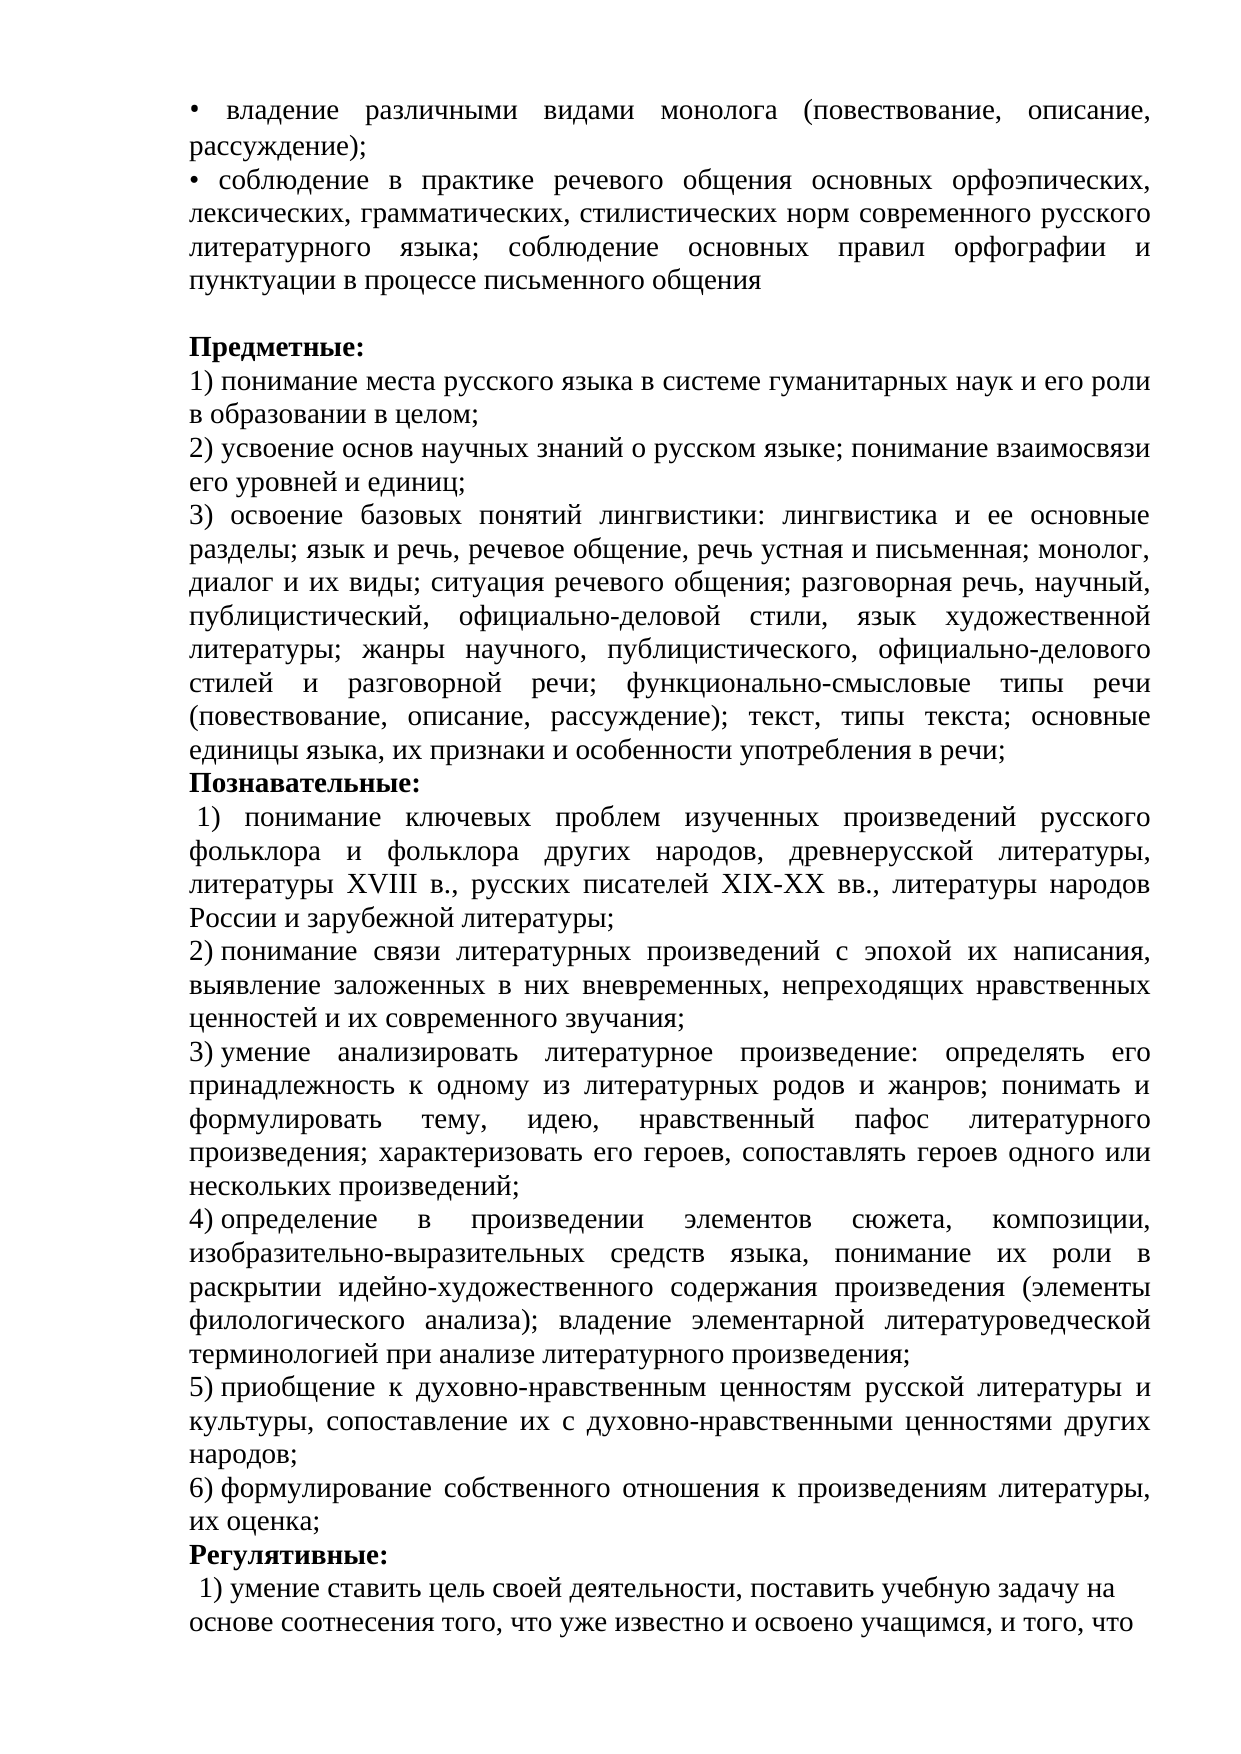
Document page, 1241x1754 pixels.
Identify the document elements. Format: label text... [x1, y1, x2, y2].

text 2) понимание связи литературных произведений с эпохой их написания, выявление заложенных в них вневременных, непреходящих нравственных ценностей и их современного звучания; [189, 933, 1152, 1034]
text 3) освоение базовых понятий лингвистики: лингвистика и ее основные разделы; язык и речь, речевое общение, речь устная и письменная; монолог, диалог и их виды; ситуация речевого общения; разговорная речь, научный, публицистический, официально-деловой стили, язык художественной литературы; жанры научного, публицистического, официально-делового стилей и разговорной речи; функционально-смысловые типы речи (повествование, описание, рассуждение); текст, типы текста; основные единицы языка, их признаки и особенности употребления в речи; [189, 497, 1152, 766]
text 1) понимание ключевых проблем изученных произведений русского фольклора и фольклора других народов, древнерусской литературы, литературы XVIII в., русских писателей XIX-XX вв., литературы народов России и зарубежной литературы; [189, 799, 1152, 933]
text Познавательные: [189, 766, 1152, 799]
text • соблюдение в практике речевого общения основных орфоэпических, лексических, грамматических, стилистических норм современного русского литературного языка; соблюдение основных правил орфографии и пунктуации в процессе письменного общения [189, 162, 1152, 296]
text 3) умение анализировать литературное произведение: определять его принадлежность к одному из литературных родов и жанров; понимать и формулировать тему, идею, нравственный пафос литературного произведения; характеризовать его героев, сопоставлять героев одного или нескольких произведений; [189, 1034, 1152, 1202]
text 1) понимание места русского языка в системе гуманитарных наук и его роли в образовании в целом; [189, 363, 1152, 430]
text • владение различными видами монолога (повествование, описание, рассуждение); [189, 89, 1152, 162]
text 2) усвоение основ научных знаний о русском языке; понимание взаимосвязи его уровней и единиц; [189, 430, 1152, 497]
text 6) формулирование собственного отношения к произведениям литературы, их оценка; [189, 1470, 1152, 1537]
text 5) приобщение к духовно-нравственным ценностям русской литературы и культуры, сопоставление их с духовно-нравственными ценностями других народов; [189, 1369, 1152, 1470]
text 4) определение в произведении элементов сюжета, композиции, изобразительно-выразительных средств языка, понимание их роли в раскрытии идейно-художественного содержания произведения (элементы филологического анализа); владение элементарной литературоведческой терминологией при анализе литературного произведения; [189, 1202, 1152, 1369]
text Предметные: [189, 329, 1152, 363]
text основе соотнесения того, что уже известно и освоено учащимся, и того, что [189, 1604, 1152, 1638]
text Регулятивные: [189, 1537, 1152, 1571]
text 1) умение ставить цель своей деятельности, поставить учебную задачу на [118, 1571, 1152, 1604]
